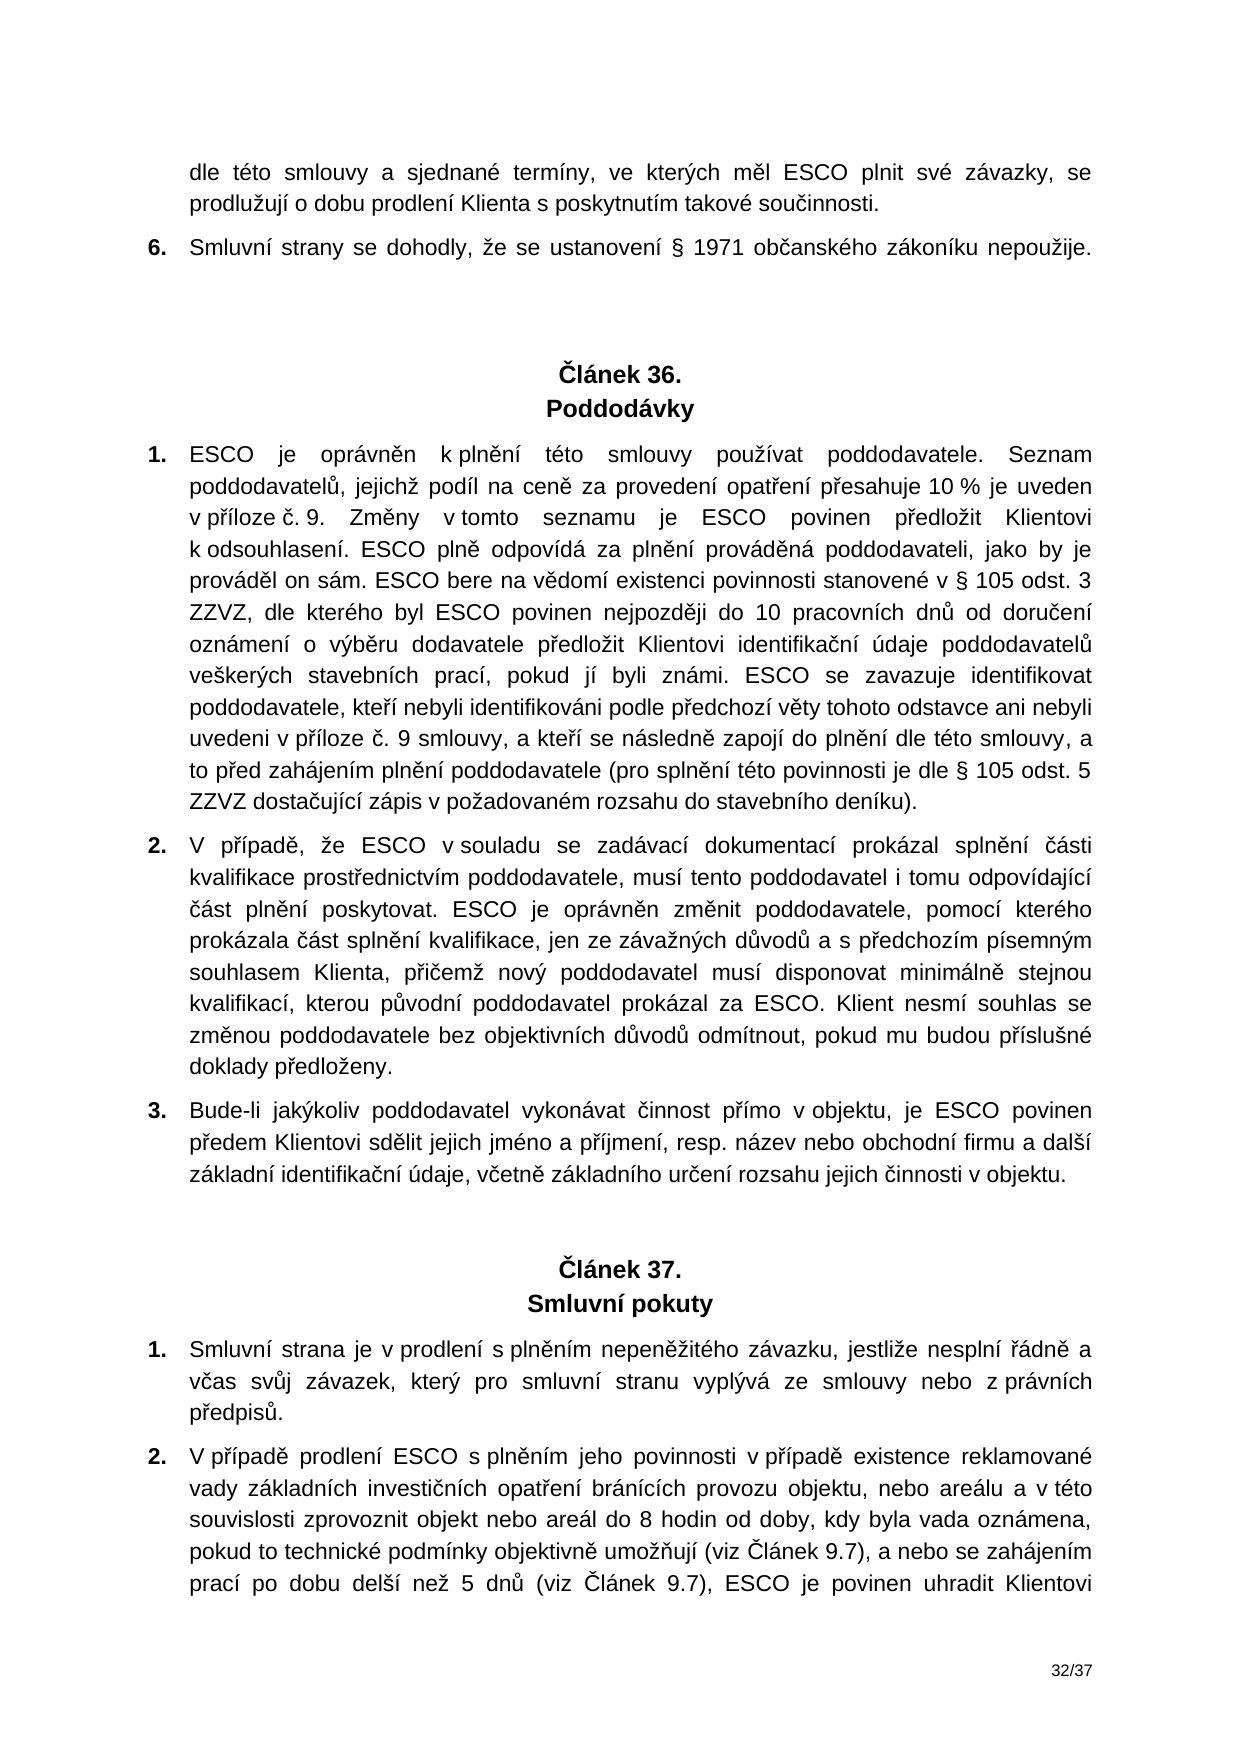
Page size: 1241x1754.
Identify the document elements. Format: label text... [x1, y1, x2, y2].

subtitle Smluvní strana je v prodlení s plněním nepeněžitého závazku, jestliže nesplní řádně a včas svůj závazek, který pro smluvní stranu vyplývá ze smlouvy nebo z právních předpisů. [148, 1336, 1092, 1426]
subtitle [148, 1443, 1092, 1596]
subtitle Smluvní pokuty [148, 1254, 1092, 1318]
subtitle Bude-li jakýkoliv poddodavatel vykonávat činnost přímo v objektu, je ESCO povinen předem Klientovi sdělit jejich jméno a příjmení, resp. název nebo obchodní firmu a další základní identifikační údaje, včetně základního určení rozsahu jejich činnosti v objektu. [148, 1097, 1092, 1187]
subtitle Poddodávky [148, 360, 1092, 423]
subtitle ESCO je oprávněn k plnění této smlouvy používat poddodavatele. Seznam poddodavatelů, jejichž podíl na ceně za provedení opatření přesahuje 10 % je uveden v příloze č. 9. Změny v tomto seznamu je ESCO povinen předložit Klientovi k odsouhlasení. ESCO plně odpovídá za plnění prováděná poddodavateli, jako by je prováděl on sám. ESCO bere na vědomí existenci povinnosti stanovené v § 105 odst. 3 ZZVZ, dle kterého byl ESCO povinen nejpozději do 10 pracovních dnů od doručení oznámení o výběru dodavatele předložit Klientovi identifikační údaje poddodavatelů veškerých stavebních prací, pokud jí byli známi. ESCO se zavazuje identifikovat poddodavatele, kteří nebyli identifikováni podle předchozí věty tohoto odstavce ani nebyli uvedeni v příloze č. 9 smlouvy, a kteří se následně zapojí do plnění dle této smlouvy, a to před zahájením plnění poddodavatele (pro splnění této povinnosti je dle § 105 odst. 5 ZZVZ dostačující zápis v požadovaném rozsahu do stavebního deníku). [148, 441, 1092, 815]
subtitle V případě, že ESCO v souladu se zadávací dokumentací prokázal splnění části kvalifikace prostřednictvím poddodavatele, musí tento poddodavatel i tomu odpovídající část plnění poskytovat. ESCO je oprávněn změnit poddodavatele, pomocí kterého prokázala část splnění kvalifikace, jen ze závažných důvodů a s předchozím písemným souhlasem Klienta, přičemž nový poddodavatel musí disponovat minimálně stejnou kvalifikací, kterou původní poddodavatel prokázal za ESCO. Klient nesmí souhlas se změnou poddodavatele bez objektivních důvodů odmítnout, pokud mu budou příslušné doklady předloženy. [148, 832, 1092, 1080]
subtitle Smluvní strany se dohodly, že se ustanovení § 1971 občanského zákoníku nepoužije. [148, 234, 1092, 292]
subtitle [148, 158, 1092, 216]
